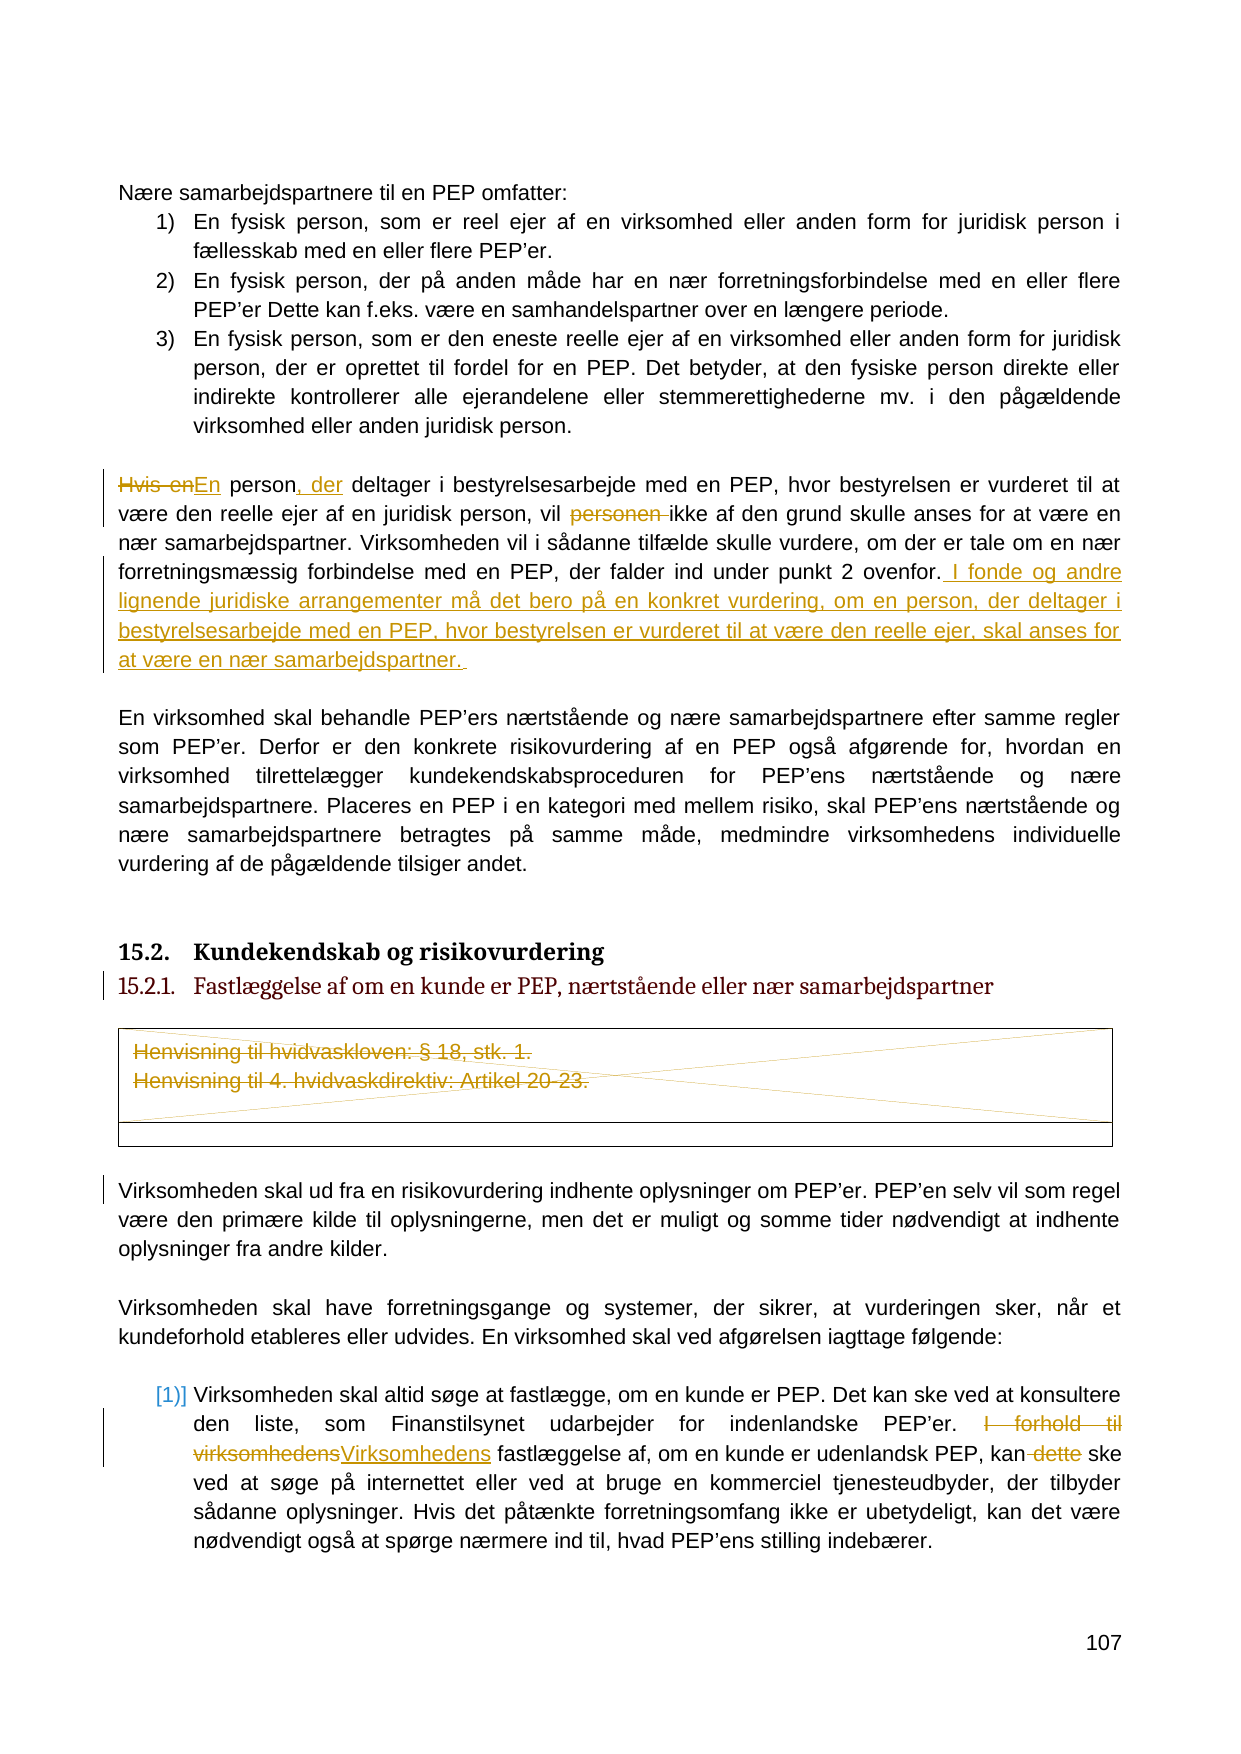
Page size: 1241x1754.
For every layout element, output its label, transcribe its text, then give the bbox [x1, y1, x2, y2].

text Virksomheden skal have forretningsgange og systemer, der sikrer, at vurderingen sker, når et kundeforhold etableres eller udvides. En virksomhed skal ved afgørelsen iagttage følgende: [118, 1292, 1122, 1350]
list En fysisk person, som er den eneste reelle ejer af en virksomhed eller anden form for juridisk person, der er oprettet til fordel for en PEP. Det betyder, at den fysiske person direkte eller indirekte kontrollerer alle ejerandelene eller stemmerettighederne mv. i den pågældende virksomhed eller anden juridisk person. [156, 323, 1122, 440]
list Virksomheden skal altid søge at fastlægge, om en kunde er PEP. Det kan ske ved at konsultere den liste, som Finanstilsynet udarbejder for indenlandske PEP’er. fastlæggelse af, om en kunde er udenlandsk PEP, kan ske ved at søge på internettet eller ved at bruge en kommerciel tjenesteudbyder, der tilbyder sådanne oplysninger. Hvis det påtænkte forretningsomfang ikke er ubetydeligt, kan det være nødvendigt også at spørge nærmere ind til, hvad PEP’ens stilling indebærer. [156, 1379, 1122, 1554]
text person deltager i bestyrelsesarbejde med en PEP, hvor bestyrelsen er vurderet til at være den reelle ejer af en juridisk person, vil ikke af den grund skulle anses for at være en nær samarbejdspartner. Virksomheden vil i sådanne tilfælde skulle vurdere, om der er tale om en nær forretningsmæssig forbindelse med en PEP, der falder ind under punkt 2 ovenfor. [118, 469, 1122, 610]
list En fysisk person, der på anden måde har en nær forretningsforbindelse med en eller flere PEP’er Dette kan f.eks. være en samhandelspartner over en længere periode. [156, 265, 1122, 323]
subtitle Kundekendskab og risikovurdering [118, 936, 1122, 967]
text Virksomheden skal ud fra en risikovurdering indhente oplysninger om PEP’er. PEP’en selv vil som regel være den primære kilde til oplysningerne, men det er muligt og somme tider nødvendigt at indhente oplysninger fra andre kilder. [118, 1000, 1122, 1263]
text Nære samarbejdspartnere til en PEP omfatter: [118, 177, 1122, 206]
text person deltager i bestyrelsesarbejde med en PEP, hvor bestyrelsen er vurderet til at være den reelle ejer af en juridisk person, vil ikke af den grund skulle anses for at være en nær samarbejdspartner. Virksomheden vil i sådanne tilfælde skulle vurdere, om der er tale om en nær forretningsmæssig forbindelse med en PEP, der falder ind under punkt 2 ovenfor. [118, 611, 1122, 673]
subtitle Fastlæggelse af om en kunde er PEP, nærtstående eller nær samarbejdspartner [118, 971, 1122, 1000]
list En fysisk person, som er reel ejer af en virksomhed eller anden form for juridisk person i fællesskab med en eller flere PEP’er. [156, 206, 1122, 265]
text En virksomhed skal behandle PEP’ers nærtstående og nære samarbejdspartnere efter samme regler som PEP’er. Derfor er den konkrete risikovurdering af en PEP også afgørende for, hvordan en virksomhed tilrettelægger kundekendskabsproceduren for PEP’ens nærtstående og nære samarbejdspartnere. Placeres en PEP i en kategori med mellem risiko, skal PEP’ens nærtstående og nære samarbejdspartnere betragtes på samme måde, medmindre virksomhedens individuelle vurdering af de pågældende tilsiger andet. [118, 702, 1122, 877]
